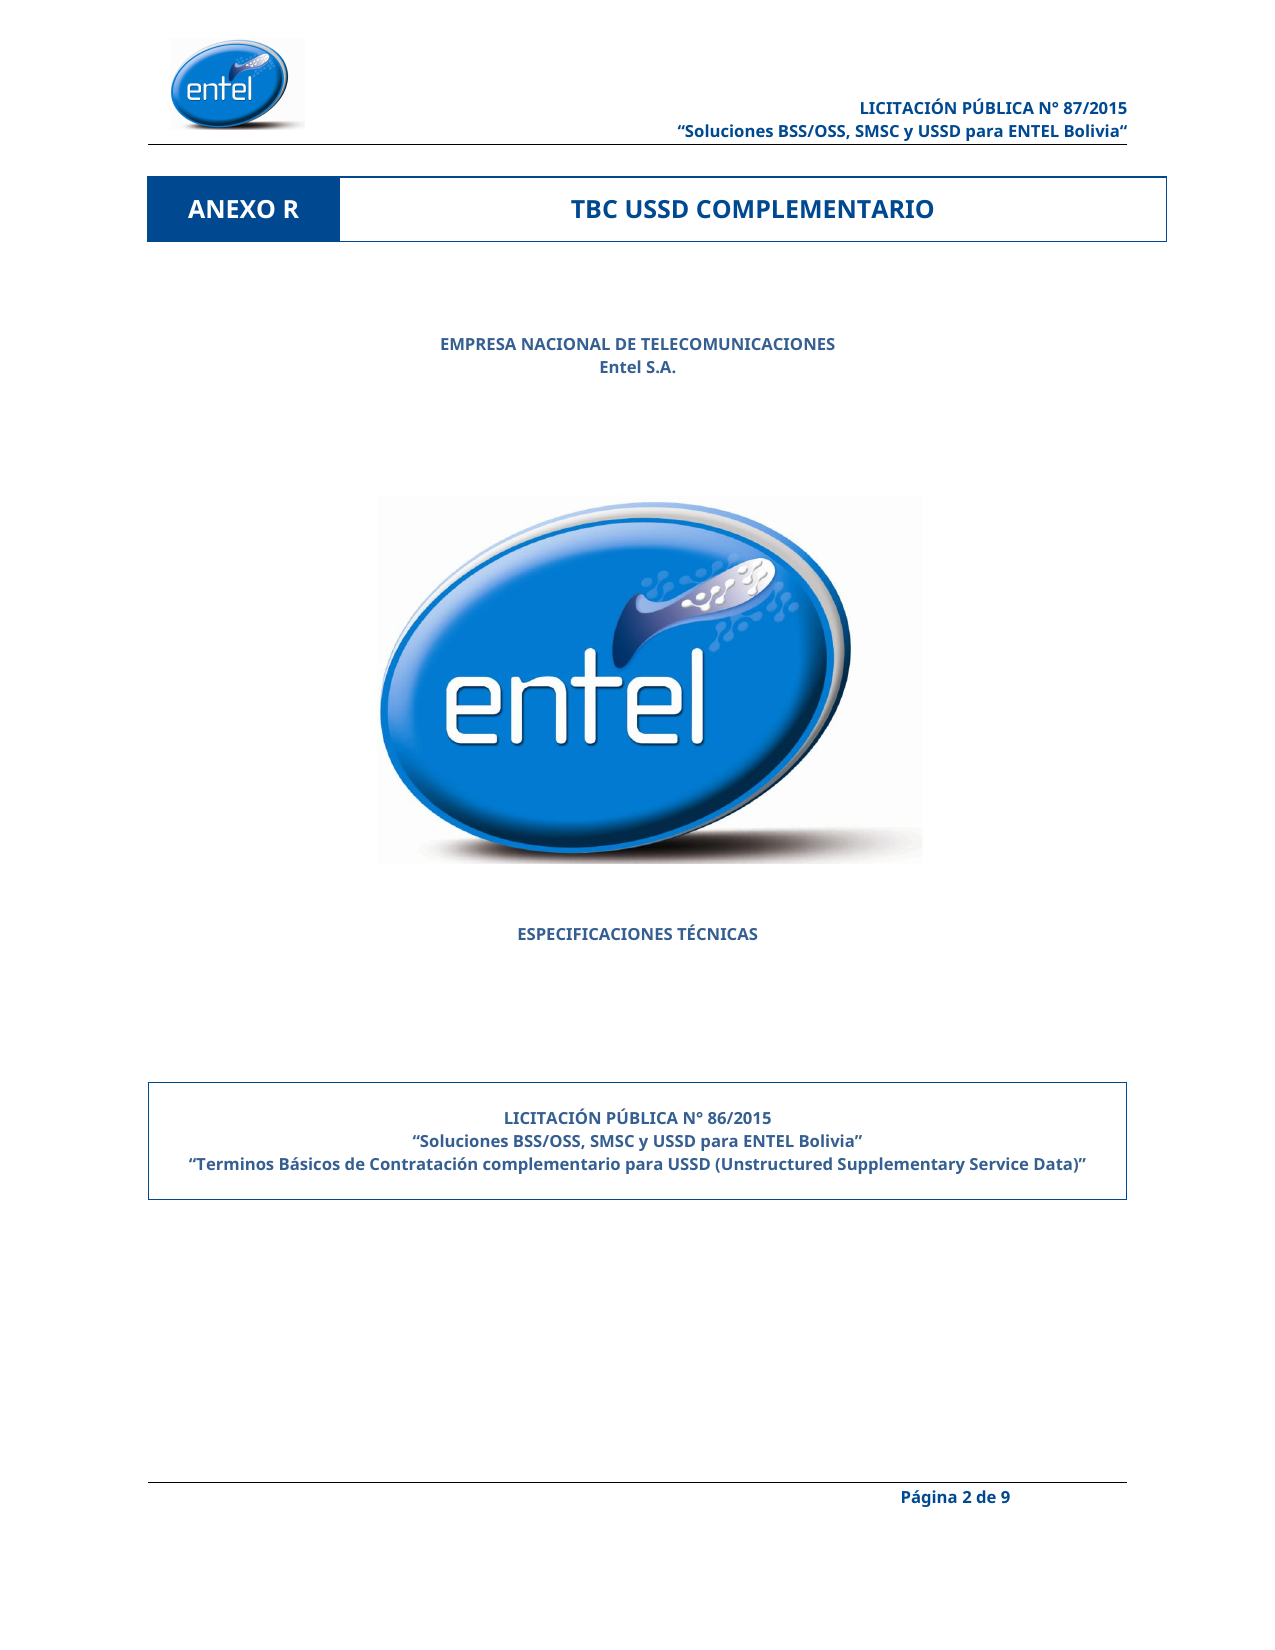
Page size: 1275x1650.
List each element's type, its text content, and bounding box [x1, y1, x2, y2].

text Entel S.A. [148, 355, 1127, 378]
text EMPRESA NACIONAL DE TELECOMUNICACIONES [148, 332, 1127, 355]
table_header TBC USSD COMPLEMENTARIO [340, 178, 1166, 241]
text ESPECIFICACIONES TÉCNICAS [148, 923, 1127, 946]
picture [376, 495, 923, 864]
table_header ANEXO R [148, 178, 339, 241]
picture [170, 38, 305, 130]
table_header LICITACIÓN PÚBLICA N° 86/2015 “Soluciones BSS/OSS, SMSC y USSD para ENTEL Bolivia” “Terminos Básicos de Contratación complementario para USSD (Unstructured Supplementary Service Data)” [149, 1083, 1126, 1199]
